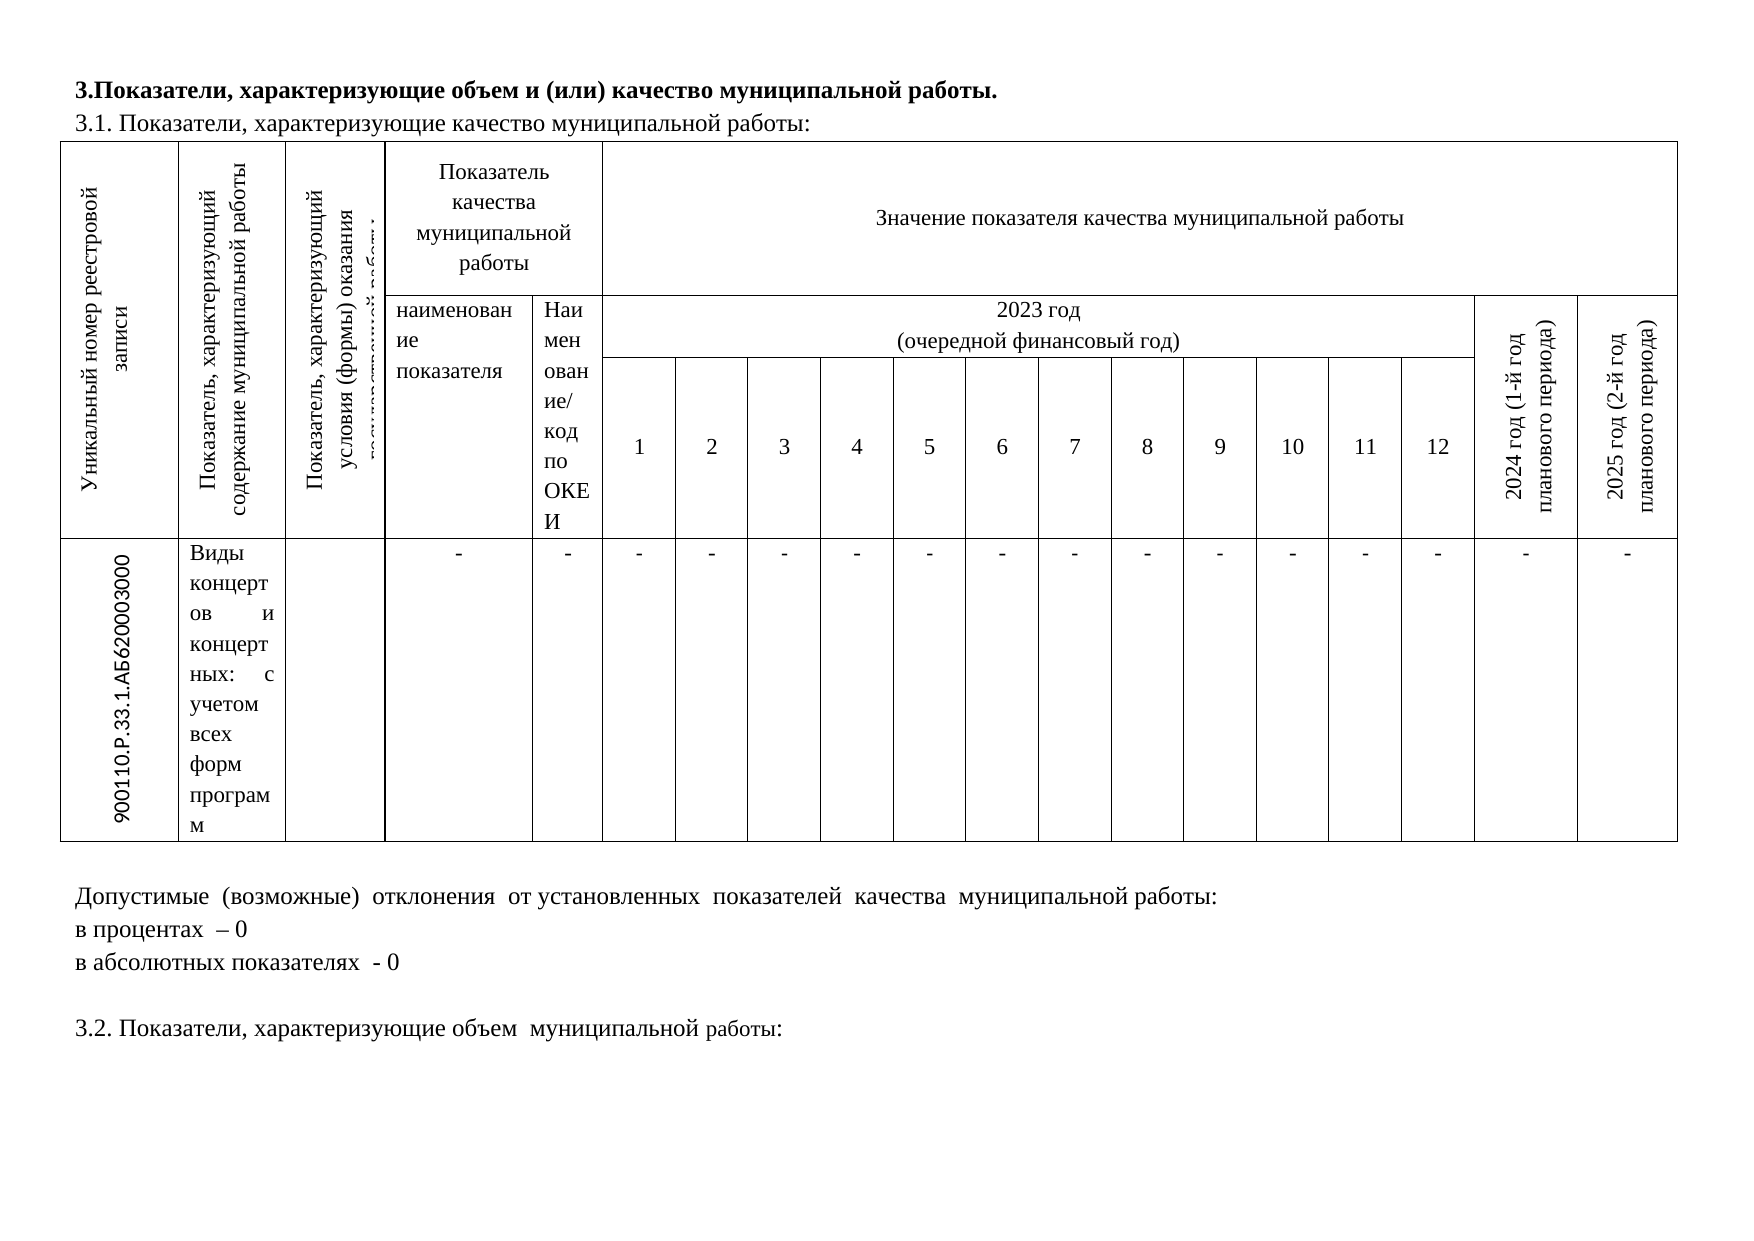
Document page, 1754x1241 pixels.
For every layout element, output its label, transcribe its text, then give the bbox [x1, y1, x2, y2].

table_cell 6 [966, 358, 1038, 538]
table_cell - [821, 539, 893, 841]
table_cell - [1329, 539, 1401, 841]
table_cell 9 [1184, 358, 1256, 538]
table_header Показатель, характеризующий условия (формы) оказания государственной работы [286, 142, 384, 538]
table_cell 8 [1112, 358, 1183, 538]
table_cell 900110.Р.33.1.АБ620003000 [61, 539, 178, 841]
table_cell 1 [603, 358, 675, 538]
table_header Показатель, характеризующий содержание муниципальной работы [179, 142, 285, 538]
table_cell Наименование/код по ОКЕИ [533, 296, 602, 538]
table_cell 7 [1039, 358, 1111, 538]
table_header Значение показателя качества муниципальной работы [603, 142, 1677, 295]
table_cell - [603, 539, 675, 841]
table_cell - [1112, 539, 1183, 841]
table_header Уникальный номер реестровой записи [61, 142, 178, 538]
table_cell 2 [676, 358, 747, 538]
table_cell - [748, 539, 820, 841]
table_cell 12 [1402, 358, 1474, 538]
text в абсолютных показателях - 0 [75, 947, 1679, 976]
table_cell - [1402, 539, 1474, 841]
table_cell - [1184, 539, 1256, 841]
table_header Показатель качества муниципальной работы [386, 142, 602, 295]
table_cell - [386, 539, 532, 841]
table_cell 2024 год (1-й год планового периода) [1475, 296, 1577, 538]
table_cell 5 [894, 358, 965, 538]
table_cell 4 [821, 358, 893, 538]
text 3.2. Показатели, характеризующие объем муниципальной работы: [75, 1013, 1679, 1042]
table_cell - [1257, 539, 1328, 841]
table_cell - [1039, 539, 1111, 841]
text 3.Показатели, характеризующие объем и (или) качество муниципальной работы. [75, 75, 1679, 104]
table_cell 2023 год (очередной финансовый год) [603, 296, 1474, 357]
table_cell наименование показателя [386, 296, 532, 538]
table_cell Виды концертов и концертных: с учетом всех форм программ [179, 539, 285, 841]
table_cell - [894, 539, 965, 841]
table_cell - [676, 539, 747, 841]
table_cell 2025 год (2-й год планового периода) [1578, 296, 1677, 538]
text 3.1. Показатели, характеризующие качество муниципальной работы: [75, 108, 1679, 137]
table_cell 3 [748, 358, 820, 538]
text в процентах – 0 [75, 914, 1679, 942]
table_cell [286, 539, 384, 841]
table_cell - [533, 539, 602, 841]
table_cell - [1475, 539, 1577, 841]
table_cell 10 [1257, 358, 1328, 538]
table_cell 11 [1329, 358, 1401, 538]
text Допустимые (возможные) отклонения от установленных показателей качества муниципальной работы: [75, 881, 1679, 909]
table_cell - [966, 539, 1038, 841]
table_cell - [1578, 539, 1677, 841]
